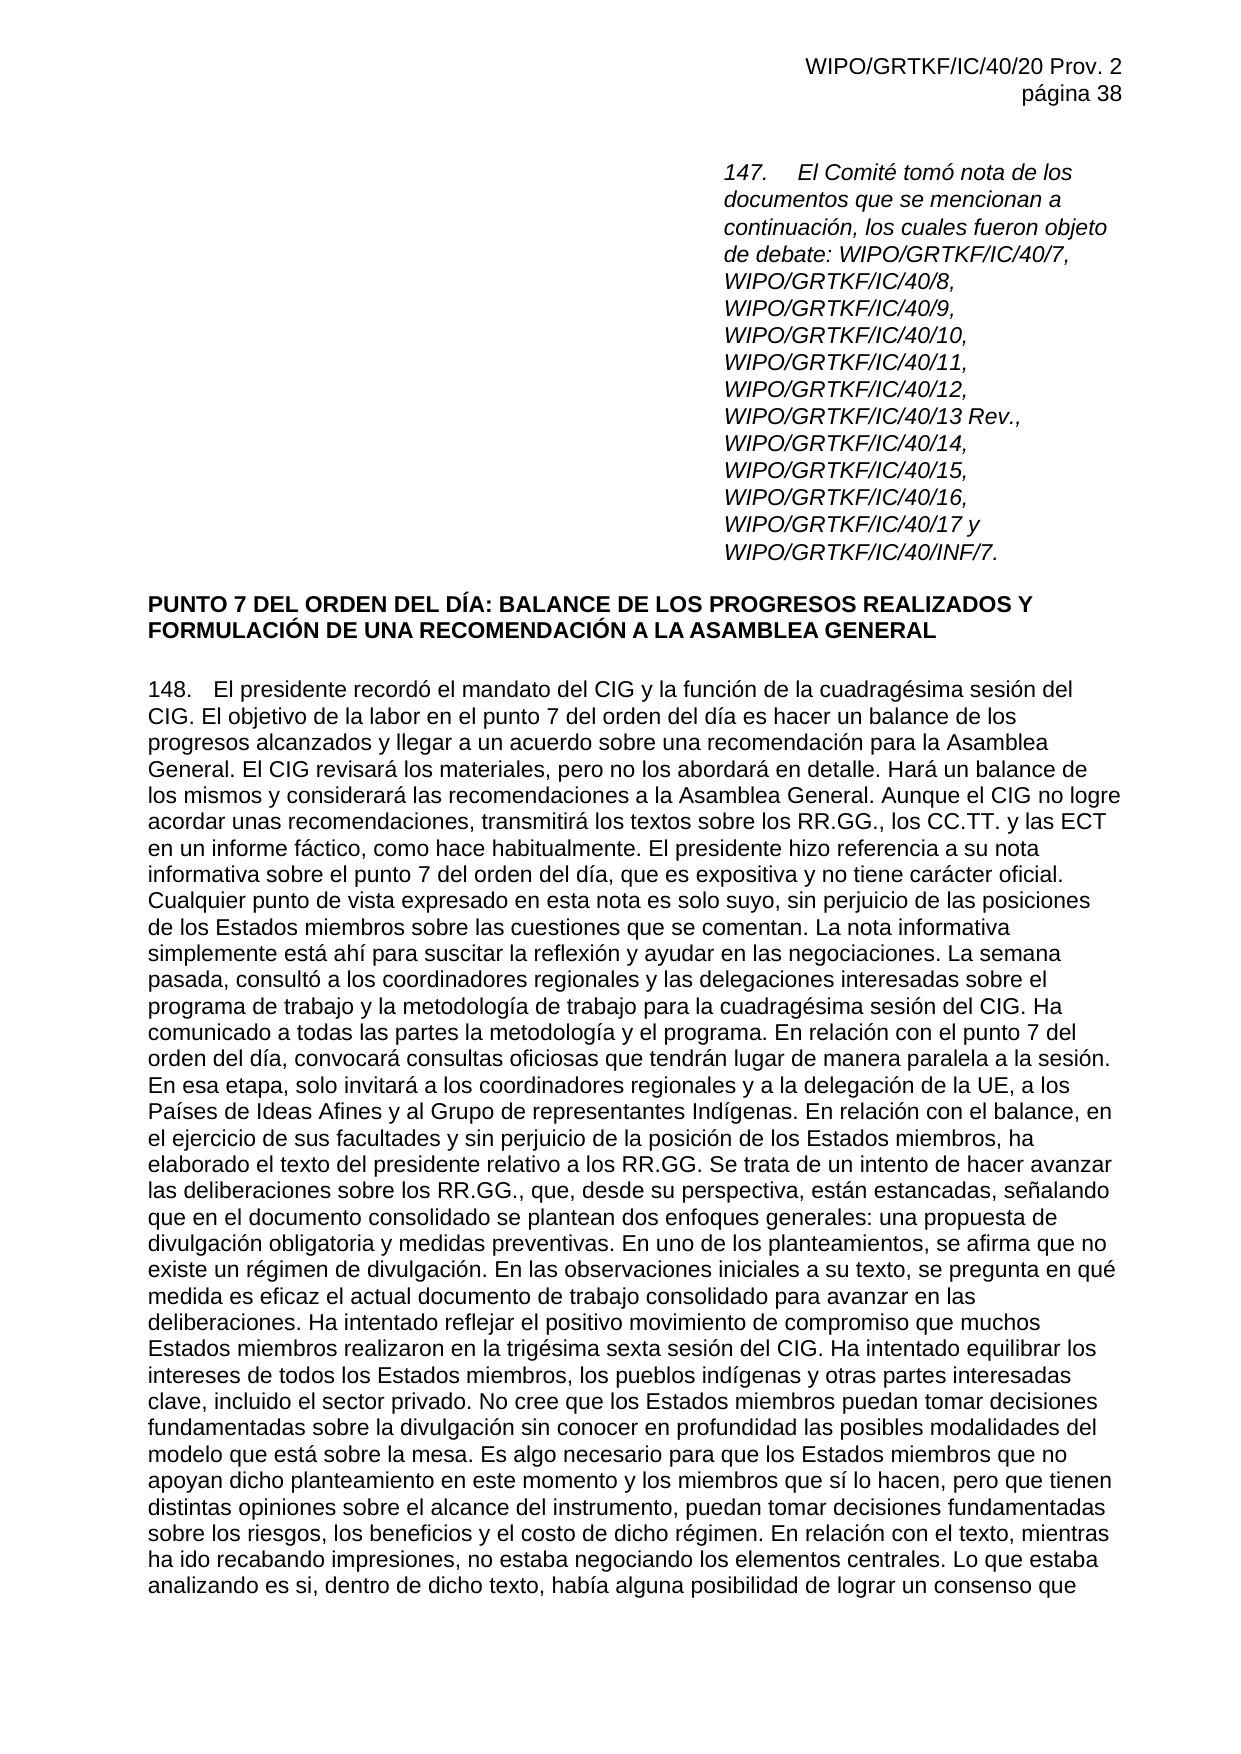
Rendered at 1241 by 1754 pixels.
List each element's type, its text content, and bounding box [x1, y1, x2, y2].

list El Comité tomó nota de los documentos que se mencionan a continuación, los cuales fueron objeto de debate: WIPO/GRTKF/IC/40/7, WIPO/GRTKF/IC/40/8, WIPO/GRTKF/IC/40/9, WIPO/GRTKF/IC/40/10, WIPO/GRTKF/IC/40/11, WIPO/GRTKF/IC/40/12, WIPO/GRTKF/IC/40/13 Rev., WIPO/GRTKF/IC/40/14, WIPO/GRTKF/IC/40/15, WIPO/GRTKF/IC/40/16, WIPO/GRTKF/IC/40/17 y WIPO/GRTKF/IC/40/INF/7. [724, 158, 1122, 565]
subtitle PUNTO 7 DEL ORDEN DEL DÍA: Balance de los progresos realizados y formulación de una recomendación a la Asamblea GENERAL [148, 591, 1122, 644]
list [148, 676, 1122, 1599]
